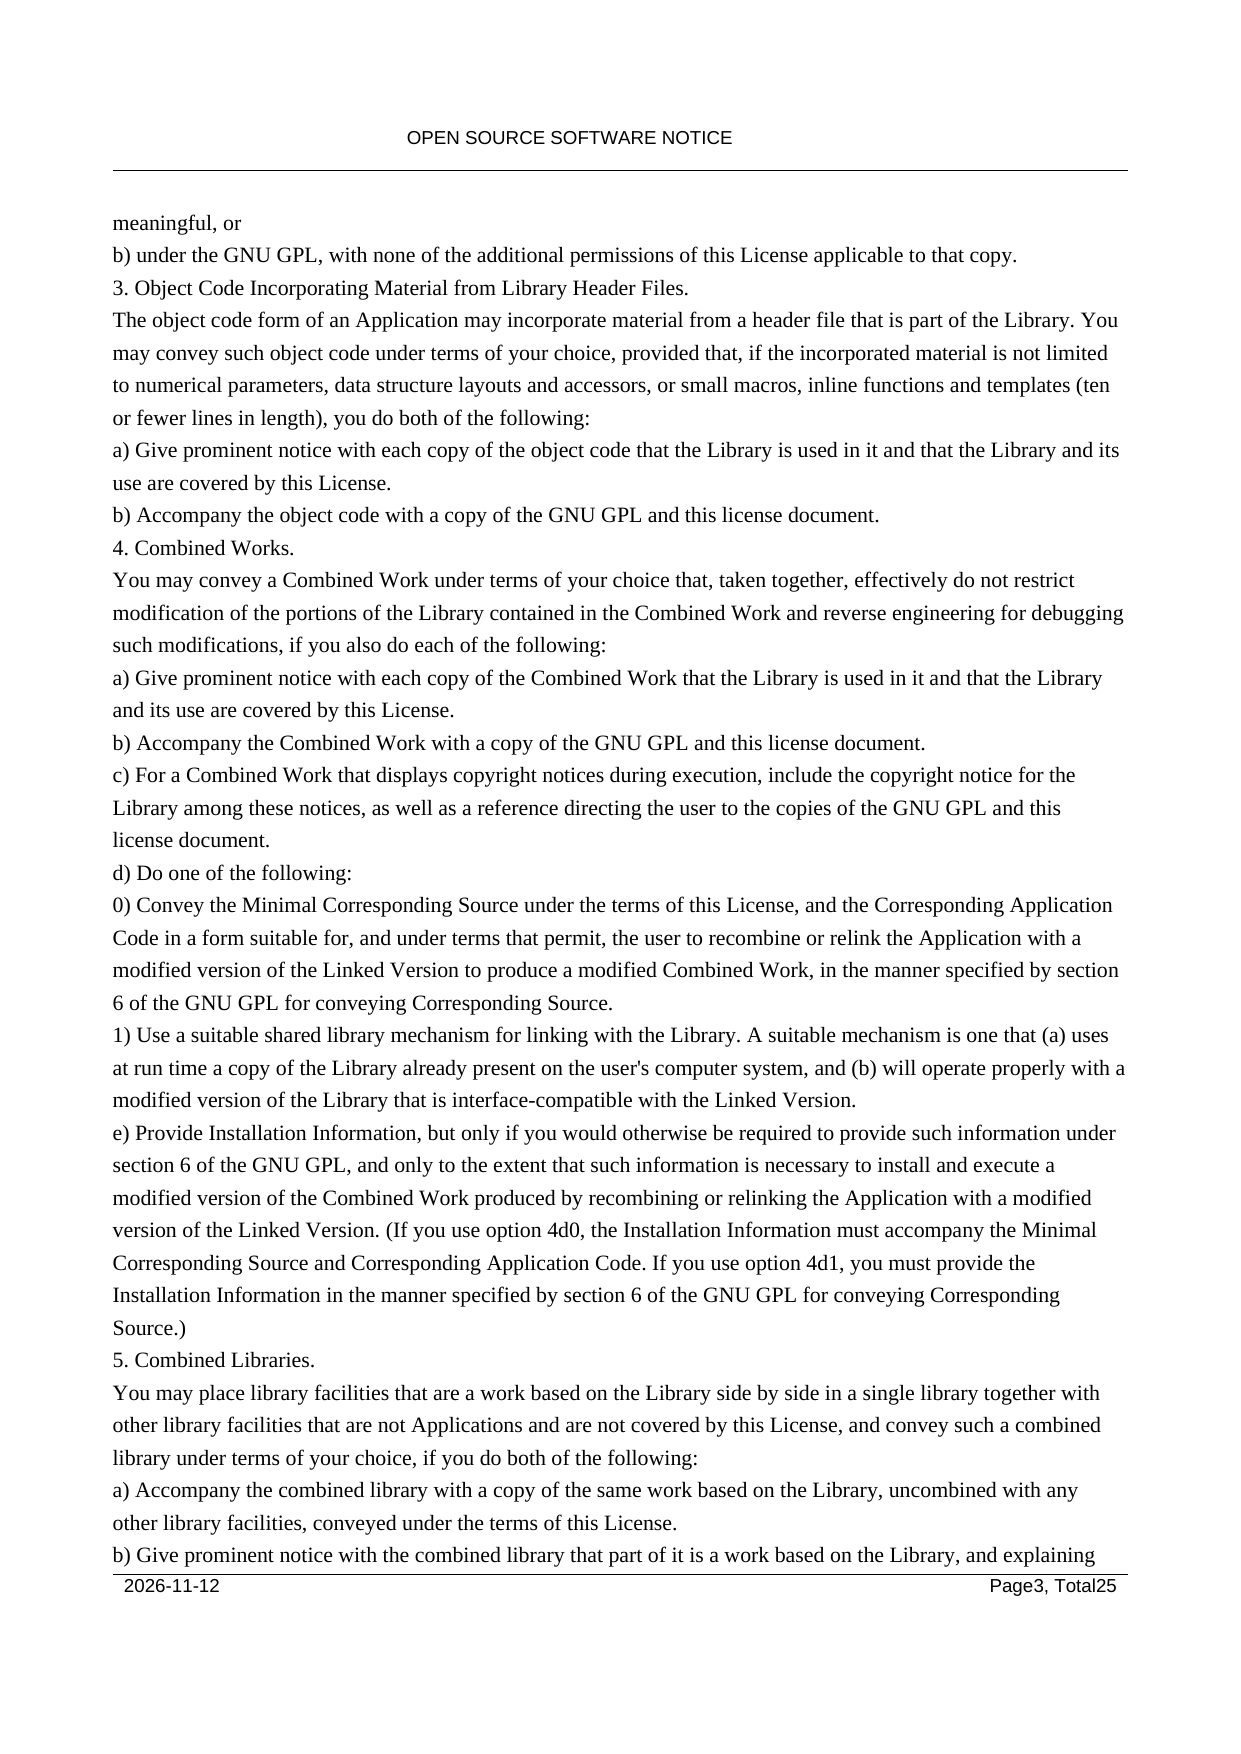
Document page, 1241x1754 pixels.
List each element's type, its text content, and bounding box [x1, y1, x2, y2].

text d) Do one of the following: [112, 856, 1128, 889]
text b) under the GNU GPL, with none of the additional permissions of this License applicable to that copy. [112, 239, 1128, 271]
text You may place library facilities that are a work based on the Library side by side in a single library together with other library facilities that are not Applications and are not covered by this License, and convey such a combined library under terms of your choice, if you do both of the following: [112, 1376, 1128, 1474]
text a) Give prominent notice with each copy of the Combined Work that the Library is used in it and that the Library and its use are covered by this License. [112, 661, 1128, 726]
text e) Provide Installation Information, but only if you would otherwise be required to provide such information under section 6 of the GNU GPL, and only to the extent that such information is necessary to install and execute a modified version of the Combined Work produced by recombining or relinking the Application with a modified version of the Linked Version. (If you use option 4d0, the Installation Information must accompany the Minimal Corresponding Source and Corresponding Application Code. If you use option 4d1, you must provide the Installation Information in the manner specified by section 6 of the GNU GPL for conveying Corresponding Source.) [112, 1116, 1128, 1344]
text a) Accompany the combined library with a copy of the same work based on the Library, uncombined with any other library facilities, conveyed under the terms of this License. [112, 1474, 1128, 1539]
text b) Accompany the object code with a copy of the GNU GPL and this license document. [112, 499, 1128, 531]
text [112, 206, 1128, 239]
text a) Give prominent notice with each copy of the object code that the Library is used in it and that the Library and its use are covered by this License. [112, 434, 1128, 499]
text You may convey a Combined Work under terms of your choice that, taken together, effectively do not restrict modification of the portions of the Library contained in the Combined Work and reverse engineering for debugging such modifications, if you also do each of the following: [112, 564, 1128, 661]
text b) Accompany the Combined Work with a copy of the GNU GPL and this license document. [112, 726, 1128, 759]
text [112, 1539, 1128, 1571]
text 3. Object Code Incorporating Material from Library Header Files. [112, 271, 1128, 304]
text 5. Combined Libraries. [112, 1344, 1128, 1376]
text 4. Combined Works. [112, 531, 1128, 564]
text The object code form of an Application may incorporate material from a header file that is part of the Library. You may convey such object code under terms of your choice, provided that, if the incorporated material is not limited to numerical parameters, data structure layouts and accessors, or small macros, inline functions and templates (ten or fewer lines in length), you do both of the following: [112, 304, 1128, 434]
text 0) Convey the Minimal Corresponding Source under the terms of this License, and the Corresponding Application Code in a form suitable for, and under terms that permit, the user to recombine or relink the Application with a modified version of the Linked Version to produce a modified Combined Work, in the manner specified by section 6 of the GNU GPL for conveying Corresponding Source. [112, 889, 1128, 1019]
text c) For a Combined Work that displays copyright notices during execution, include the copyright notice for the Library among these notices, as well as a reference directing the user to the copies of the GNU GPL and this license document. [112, 759, 1128, 856]
text 1) Use a suitable shared library mechanism for linking with the Library. A suitable mechanism is one that (a) uses at run time a copy of the Library already present on the user's computer system, and (b) will operate properly with a modified version of the Library that is interface-compatible with the Linked Version. [112, 1019, 1128, 1116]
